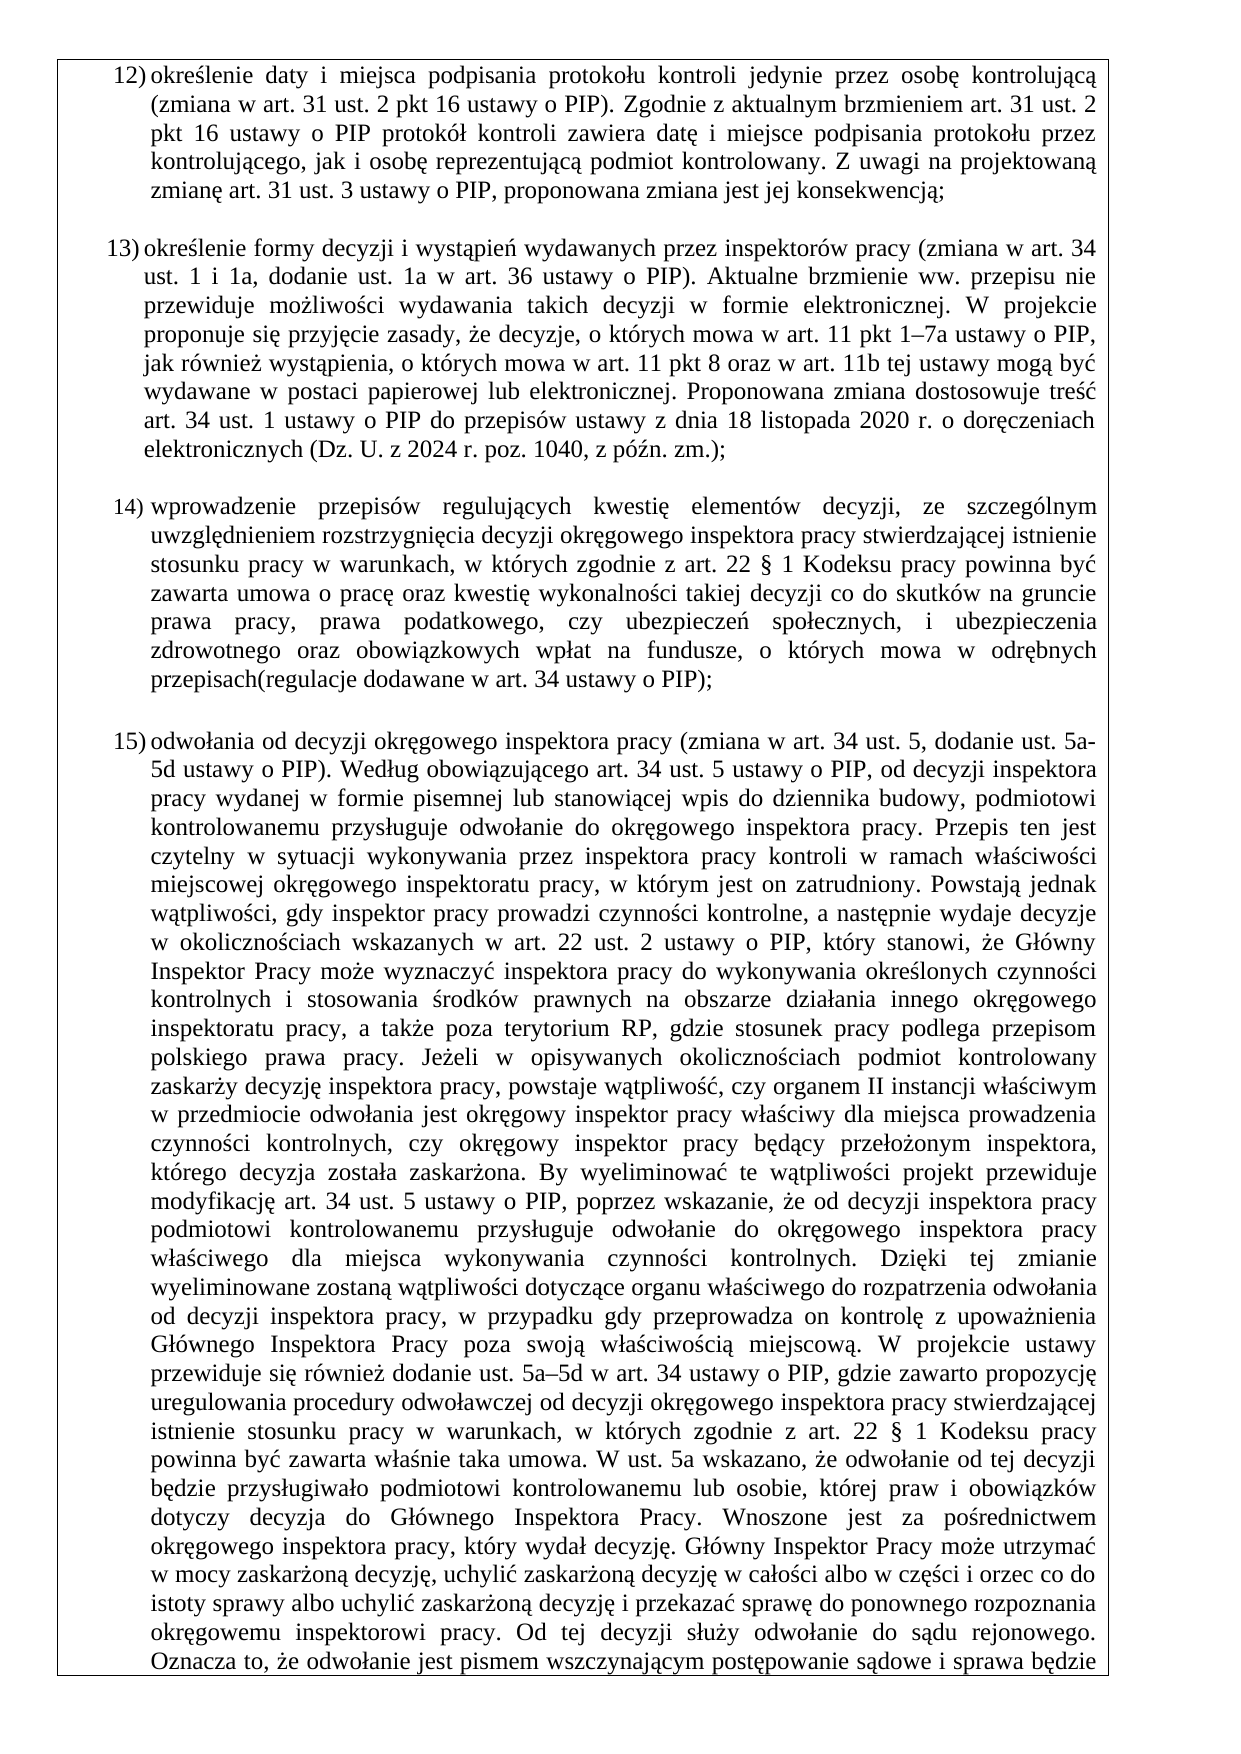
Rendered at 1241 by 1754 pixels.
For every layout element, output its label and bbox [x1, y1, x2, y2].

table_cell [58, 60, 1108, 1674]
